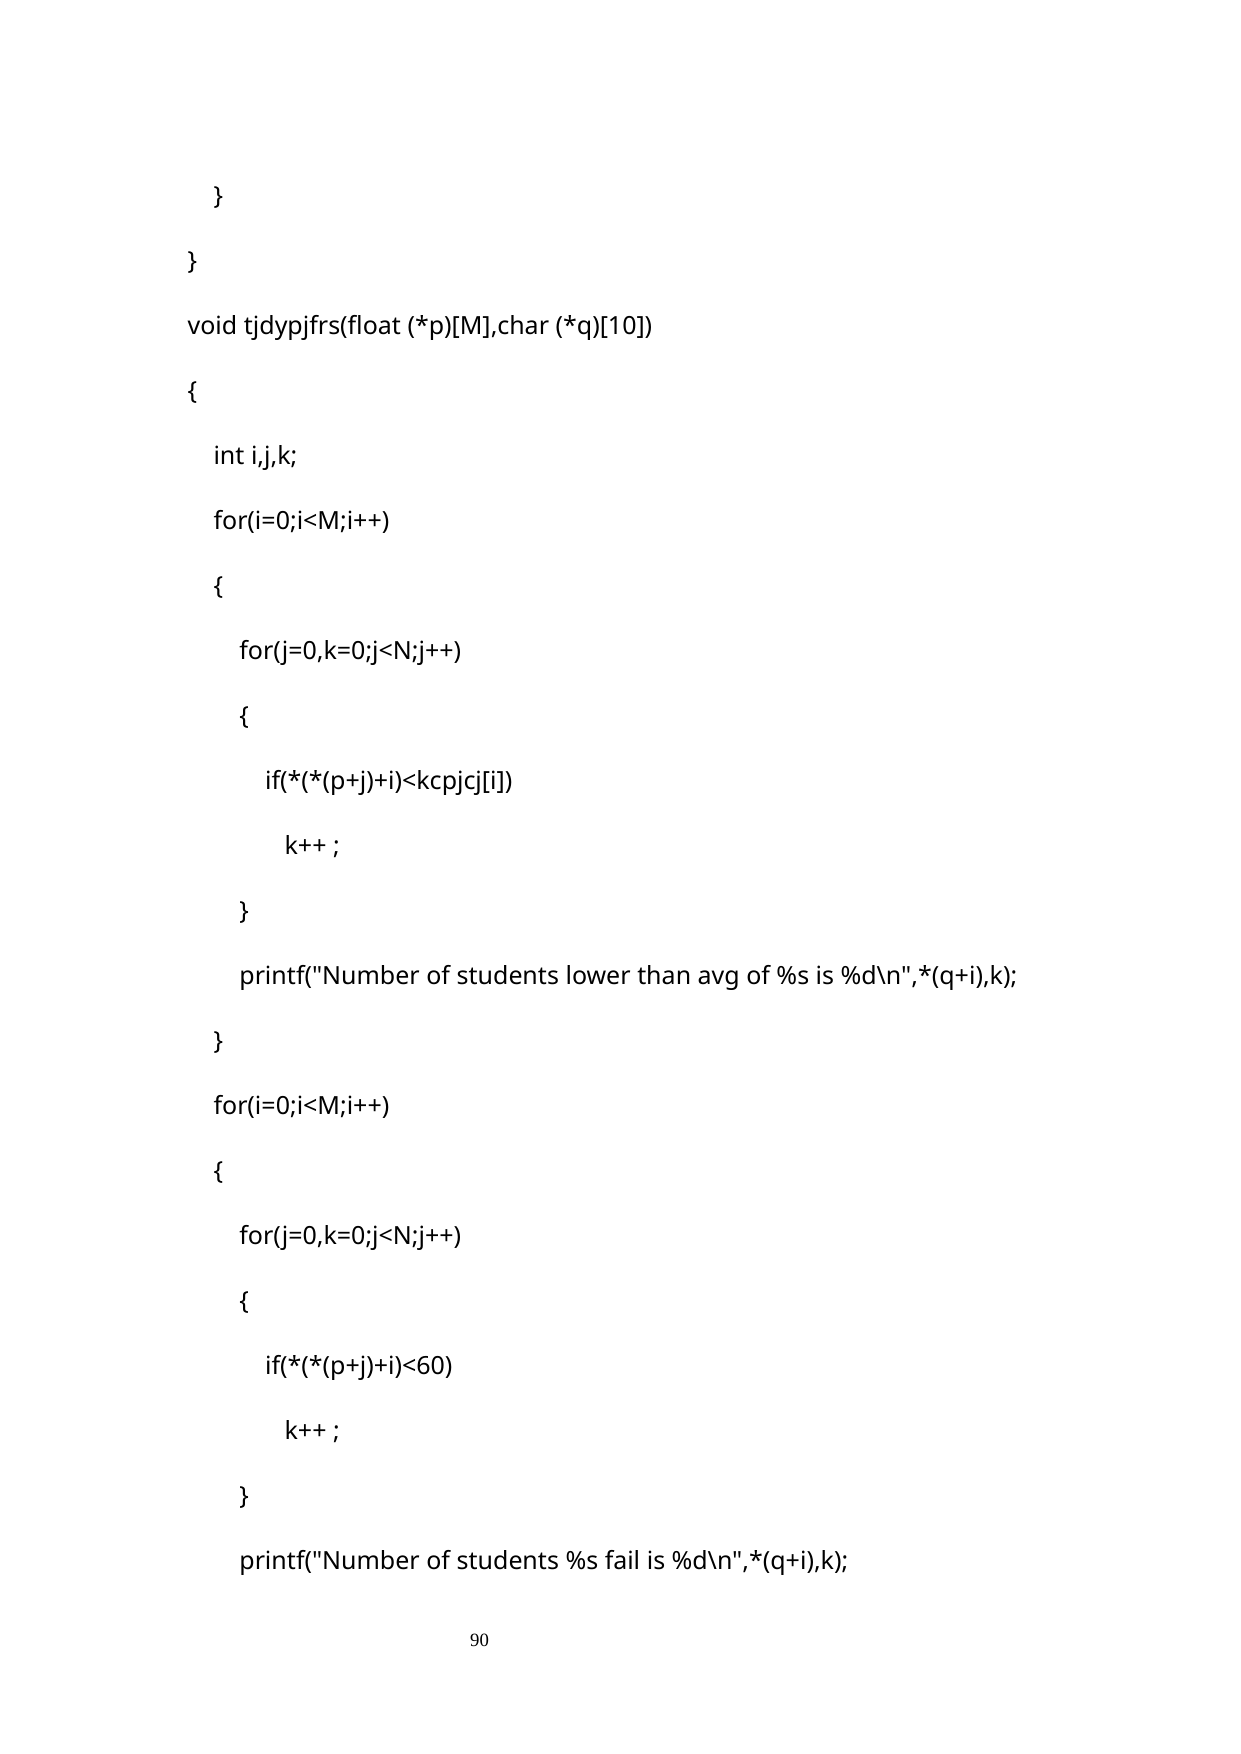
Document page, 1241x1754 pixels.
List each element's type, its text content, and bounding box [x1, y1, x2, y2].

text if(*(*(p+j)+i)<kcpjcj[i]) [187, 747, 1053, 812]
text { [187, 1137, 1053, 1202]
text } [187, 162, 1053, 227]
text { [187, 552, 1053, 617]
text { [187, 1267, 1053, 1332]
text int i,j,k; [187, 422, 1053, 487]
text for(j=0,k=0;j<N;j++) [187, 1202, 1053, 1267]
text for(j=0,k=0;j<N;j++) [187, 617, 1053, 682]
text printf("Number of students %s fail is %d\n",*(q+i),k); [187, 1527, 1053, 1592]
text if(*(*(p+j)+i)<60) [187, 1332, 1053, 1397]
text k++ ; [187, 1397, 1053, 1462]
text { [187, 682, 1053, 747]
text } [187, 877, 1053, 942]
text k++ ; [187, 812, 1053, 877]
text printf("Number of students lower than avg of %s is %d\n",*(q+i),k); [187, 942, 1053, 1007]
text void tjdypjfrs(float (*p)[M],char (*q)[10]) [187, 292, 1053, 357]
text for(i=0;i<M;i++) [187, 487, 1053, 552]
text } [187, 1462, 1053, 1527]
text { [187, 357, 1053, 422]
text } [187, 1007, 1053, 1072]
text for(i=0;i<M;i++) [187, 1072, 1053, 1137]
text } [187, 227, 1053, 292]
